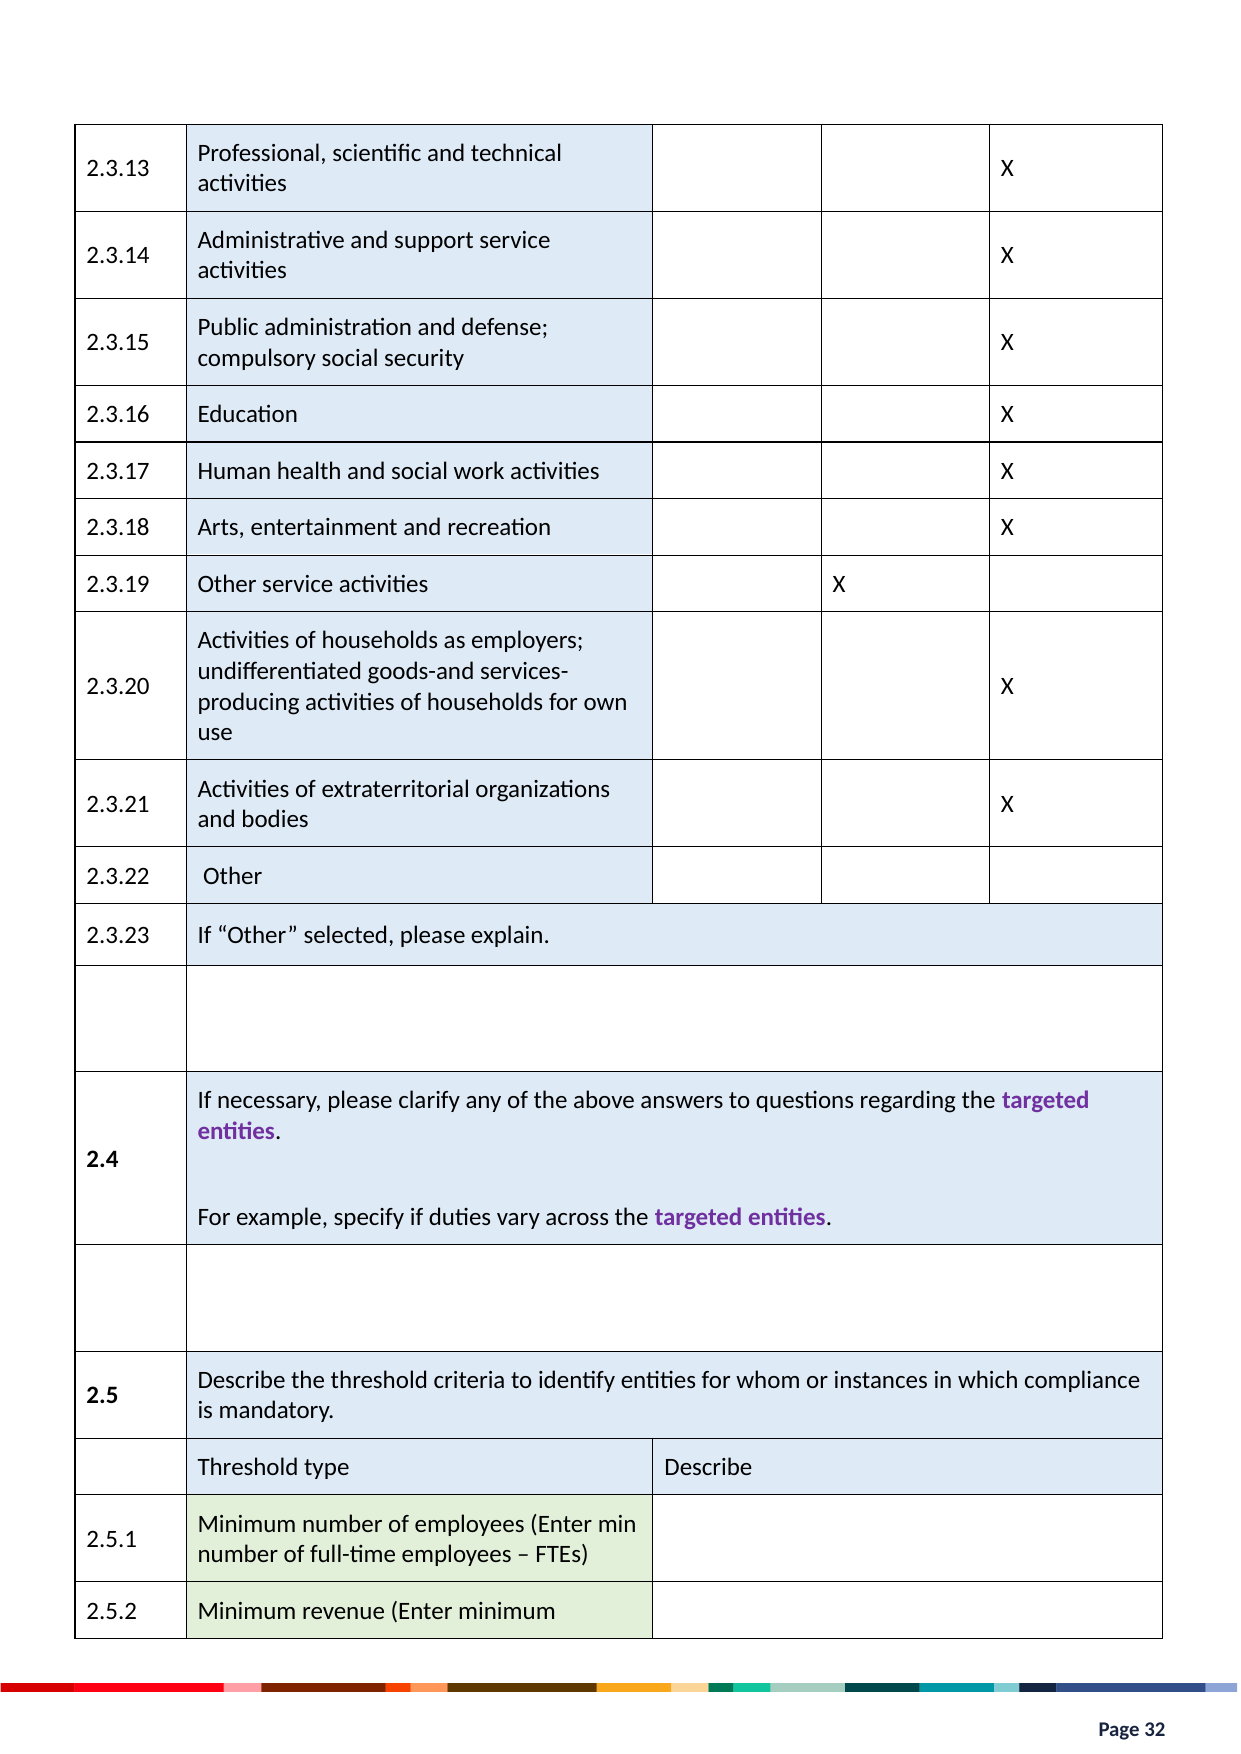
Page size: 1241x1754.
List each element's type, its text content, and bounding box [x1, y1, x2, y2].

table_cell [653, 760, 821, 846]
table_cell [653, 212, 821, 298]
table_cell Activities of households as employers; undifferentiated goods-and services-producing activities of households for own use [187, 612, 652, 759]
table_cell X [990, 125, 1162, 211]
table_cell [653, 125, 821, 211]
table_cell [653, 612, 821, 759]
table_cell Minimum number of employees (Enter min number of full-time employees – FTEs) [187, 1495, 652, 1581]
table_cell Other [187, 847, 652, 903]
table_cell [653, 847, 821, 903]
table_cell [822, 125, 989, 211]
table_cell [822, 612, 989, 759]
table_cell [990, 847, 1162, 903]
picture [0, 1683, 1236, 1692]
table_cell Administrative and support service activities [187, 212, 652, 298]
table_cell [76, 1245, 186, 1351]
table_cell [653, 386, 821, 441]
table_cell X [822, 556, 989, 611]
table_cell [187, 966, 1162, 1071]
table_cell [187, 1245, 1162, 1351]
table_cell [822, 499, 989, 554]
table_cell Describe [653, 1439, 1162, 1494]
table_cell Professional, scientific and technical activities [187, 125, 652, 211]
table_cell [822, 760, 989, 846]
table_cell [822, 299, 989, 385]
table_cell Public administration and defense; compulsory social security [187, 299, 652, 385]
table_cell Describe the threshold criteria to identify entities for whom or instances in which compliance is mandatory. [187, 1352, 1162, 1438]
table_cell Education [187, 386, 652, 441]
table_cell 2.3.17 [76, 443, 186, 498]
table_cell If necessary, please clarify any of the above answers to questions regarding the targeted entities. For example, specify if duties vary across the targeted entities. [187, 1072, 1162, 1244]
table_cell Arts, entertainment and recreation [187, 499, 652, 554]
table_cell 2.3.20 [76, 612, 186, 759]
table_cell [653, 499, 821, 554]
table_cell X [990, 386, 1162, 441]
table_cell 2.3.22 [76, 847, 186, 903]
table_cell Human health and social work activities [187, 443, 652, 498]
table_cell Other service activities [187, 556, 652, 611]
table_cell 2.3.14 [76, 212, 186, 298]
table_cell 2.3.21 [76, 760, 186, 846]
table_cell X [990, 299, 1162, 385]
table_cell X [990, 612, 1162, 759]
table_cell [653, 1582, 1162, 1638]
table_cell [76, 1439, 186, 1494]
table_cell [653, 299, 821, 385]
table_cell X [990, 760, 1162, 846]
table_cell [990, 556, 1162, 611]
table_cell [653, 443, 821, 498]
table_cell [822, 443, 989, 498]
table_cell X [990, 212, 1162, 298]
table_cell 2.3.16 [76, 386, 186, 441]
table_cell [822, 847, 989, 903]
table_cell [822, 212, 989, 298]
table_cell Activities of extraterritorial organizations and bodies [187, 760, 652, 846]
table_cell 2.5.2 [76, 1582, 186, 1638]
table_cell 2.3.15 [76, 299, 186, 385]
table_cell 2.3.23 [76, 904, 186, 965]
table_cell Threshold type [187, 1439, 652, 1494]
table_cell [653, 1495, 1162, 1581]
table_cell 2.5.1 [76, 1495, 186, 1581]
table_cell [187, 1582, 652, 1638]
table_cell If “Other” selected, please explain. [187, 904, 1162, 965]
table_cell 2.3.19 [76, 556, 186, 611]
table_cell 2.5 [76, 1352, 186, 1438]
table_cell X [990, 499, 1162, 554]
table_cell 2.4 [76, 1072, 186, 1244]
table_cell X [990, 443, 1162, 498]
table_cell [822, 386, 989, 441]
table_cell 2.3.13 [76, 125, 186, 211]
table_cell [653, 556, 821, 611]
table_cell 2.3.18 [76, 499, 186, 554]
table_cell [76, 966, 186, 1071]
